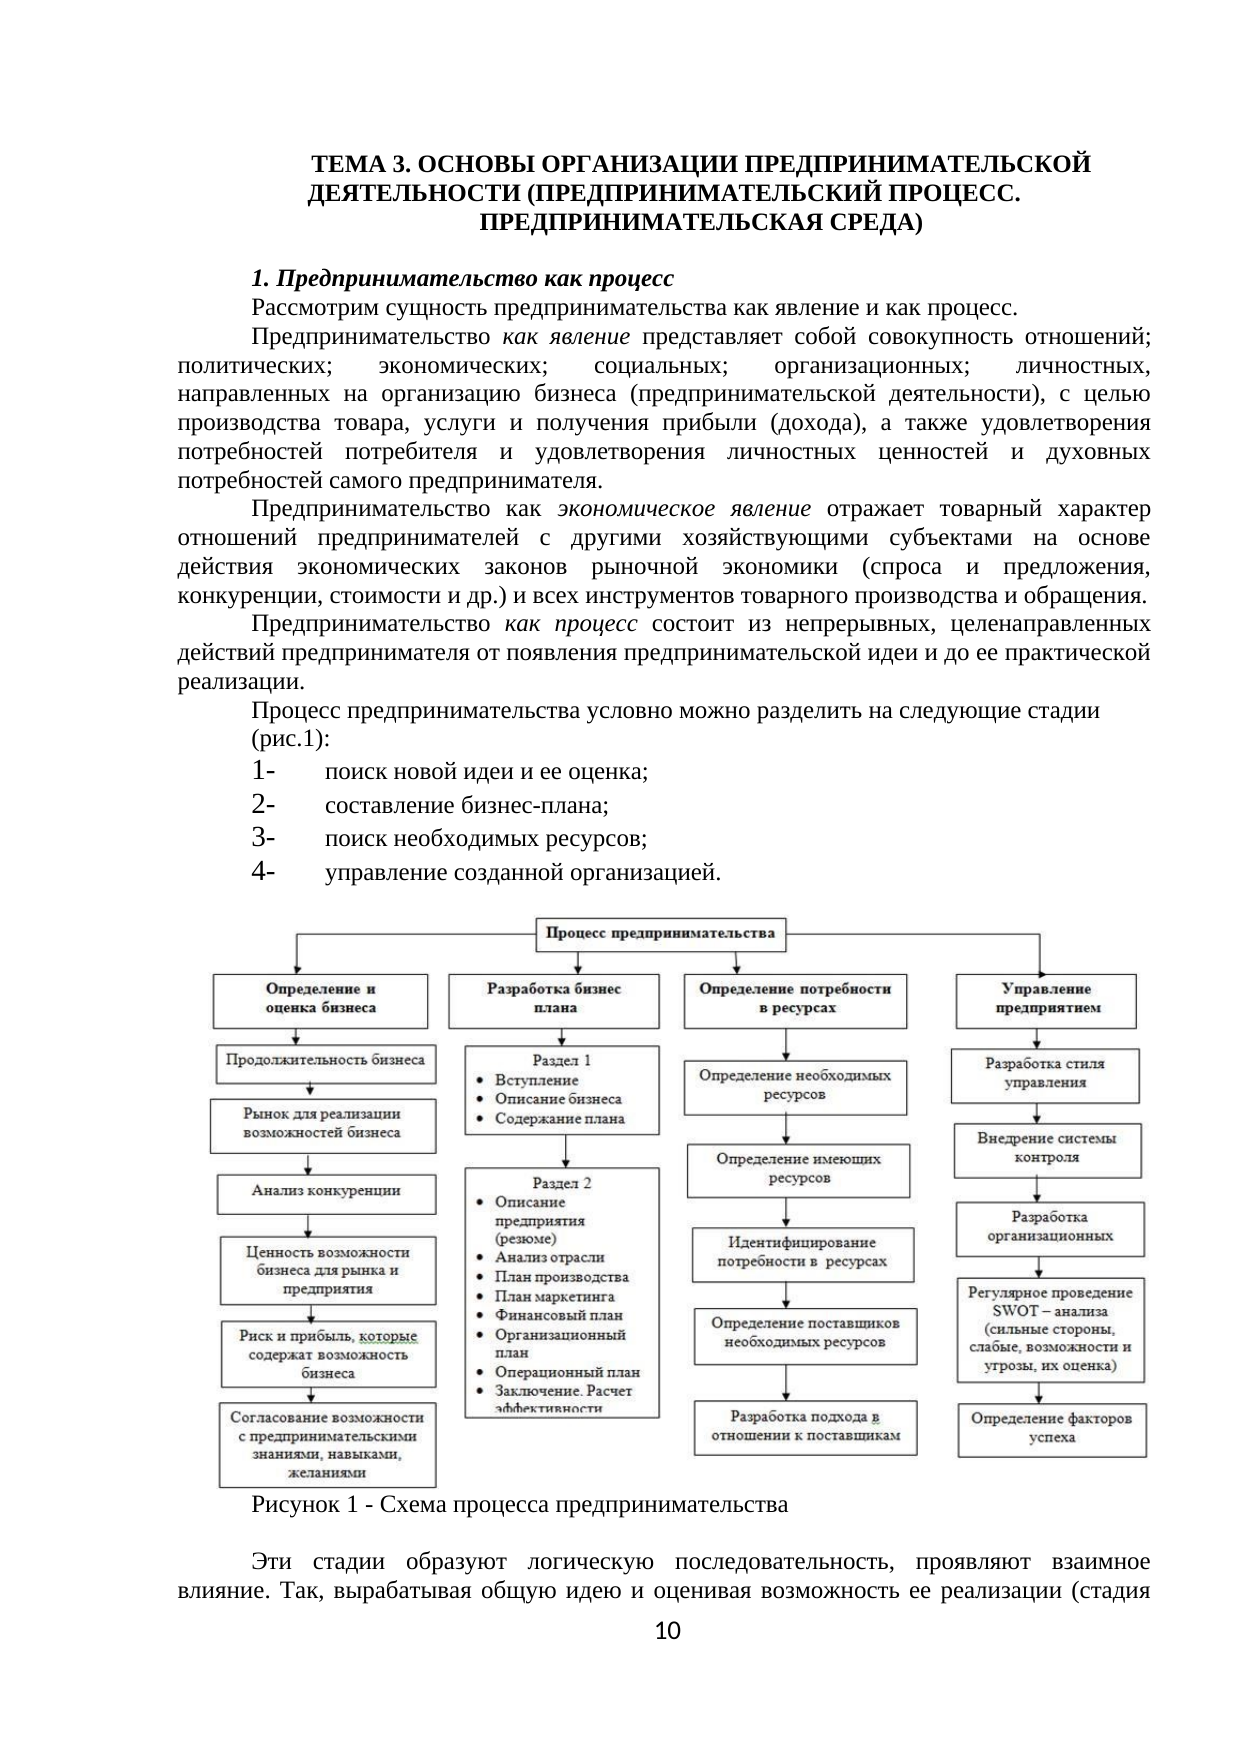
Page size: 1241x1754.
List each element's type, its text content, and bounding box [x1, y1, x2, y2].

text Предпринимательство как экономическое явление отражает товарный характер отношений предпринимателей с другими хозяйствующими субъектами на основе действия экономических законов рыночной экономики (спроса и предложения, конкуренции, стоимости и др.) и всех инструментов товарного производства и обращения. [177, 493, 1152, 608]
list поиск новой идеи и ее оценка; [177, 752, 1152, 786]
picture [208, 914, 1152, 1490]
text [177, 1546, 1152, 1604]
list управление созданной организацией. [177, 853, 1152, 886]
text Процесс предпринимательства условно можно разделить на следующие стадии [177, 695, 1152, 723]
text Рисунок 1 - Схема процесса предпринимательства [177, 1489, 1152, 1518]
text Рассмотрим сущность предпринимательства как явление и как процесс. [177, 292, 1152, 321]
text ТЕМА 3. ОСНОВЫ ОРГАНИЗАЦИИ ПРЕДПРИНИМАТЕЛЬСКОЙ ДЕЯТЕЛЬНОСТИ (ПРЕДПРИНИМАТЕЛЬСКИЙ ПРОЦЕСС. [177, 149, 1152, 207]
text ПРЕДПРИНИМАТЕЛЬСКАЯ СРЕДА) [177, 207, 1152, 236]
list составление бизнес-плана; [177, 786, 1152, 819]
text (рис.1): [177, 723, 1152, 752]
list поиск необходимых ресурсов; [177, 819, 1152, 853]
text Предпринимательство как процесс состоит из непрерывных, целенаправленных действий предпринимателя от появления предпринимательской идеи и до ее практической реализации. [177, 608, 1152, 695]
text Предпринимательство как явление представляет собой совокупность отношений; политических; экономических; социальных; организационных; личностных, направленных на организацию бизнеса (предпринимательской деятельности), с целью производства товара, услуги и получения прибыли (дохода), а также удовлетворения потребностей потребителя и удовлетворения личностных ценностей и духовных потребностей самого предпринимателя. [177, 321, 1152, 493]
text 1. Предпринимательство как процесс [177, 263, 1152, 292]
